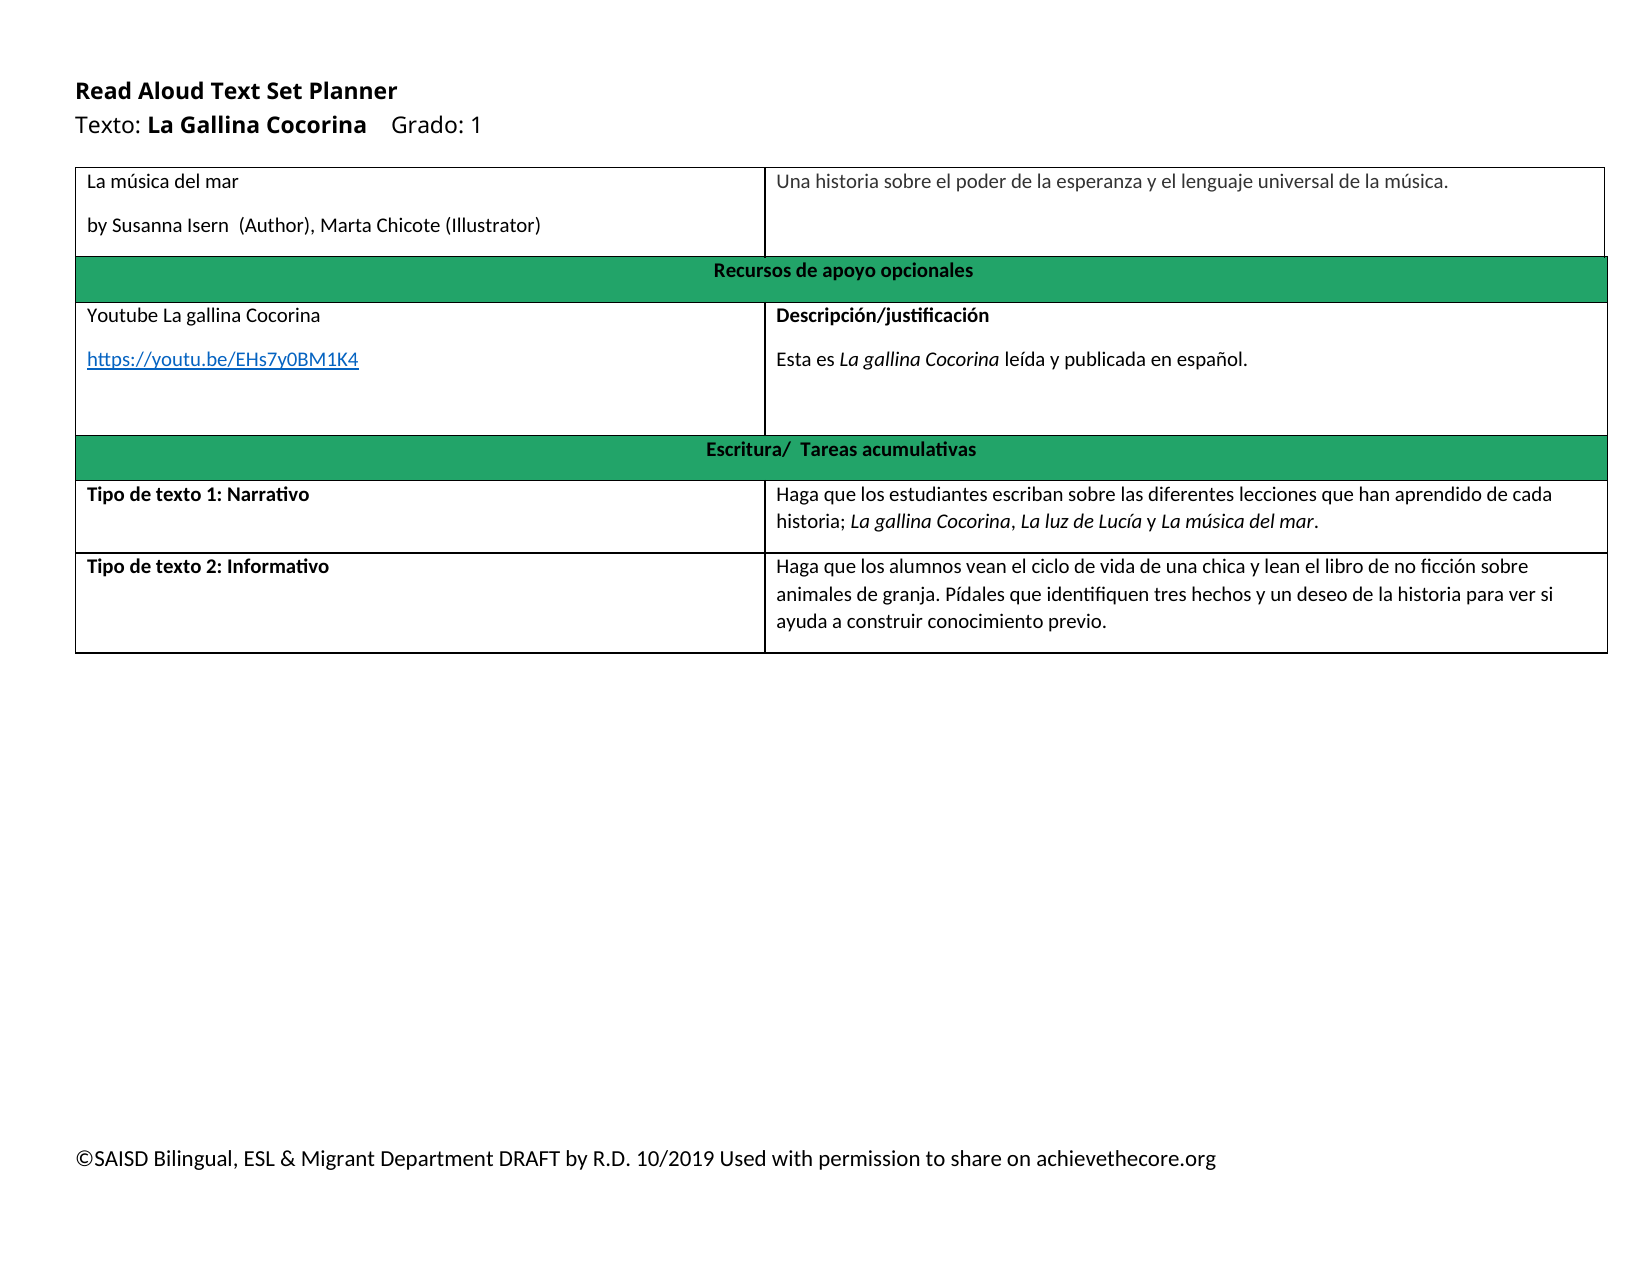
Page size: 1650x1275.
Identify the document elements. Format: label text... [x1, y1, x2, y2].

table_cell Escritura/ Tareas acumulativas [76, 436, 1607, 480]
table_cell Haga que los alumnos vean el ciclo de vida de una chica y lean el libro de no ficción sobre animales de granja. Pídales que identifiquen tres hechos y un deseo de la historia para ver si ayuda a construir conocimiento previo. [766, 554, 1607, 652]
table_cell Descripción/justificación Esta es La gallina Cocorina leída y publicada en español. [766, 303, 1607, 435]
table_cell Haga que los estudiantes escriban sobre las diferentes lecciones que han aprendido de cada historia; La gallina Cocorina, La luz de Lucía y La música del mar. [766, 481, 1607, 552]
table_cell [76, 168, 764, 256]
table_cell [766, 168, 1604, 256]
table_cell Recursos de apoyo opcionales [76, 257, 1607, 302]
table_cell Tipo de texto 1: Narrativo [76, 481, 764, 552]
table_cell Youtube La gallina Cocorina https://youtu.be/EHs7y0BM1K4 [76, 303, 764, 435]
table_cell Tipo de texto 2: Informativo [76, 554, 764, 652]
